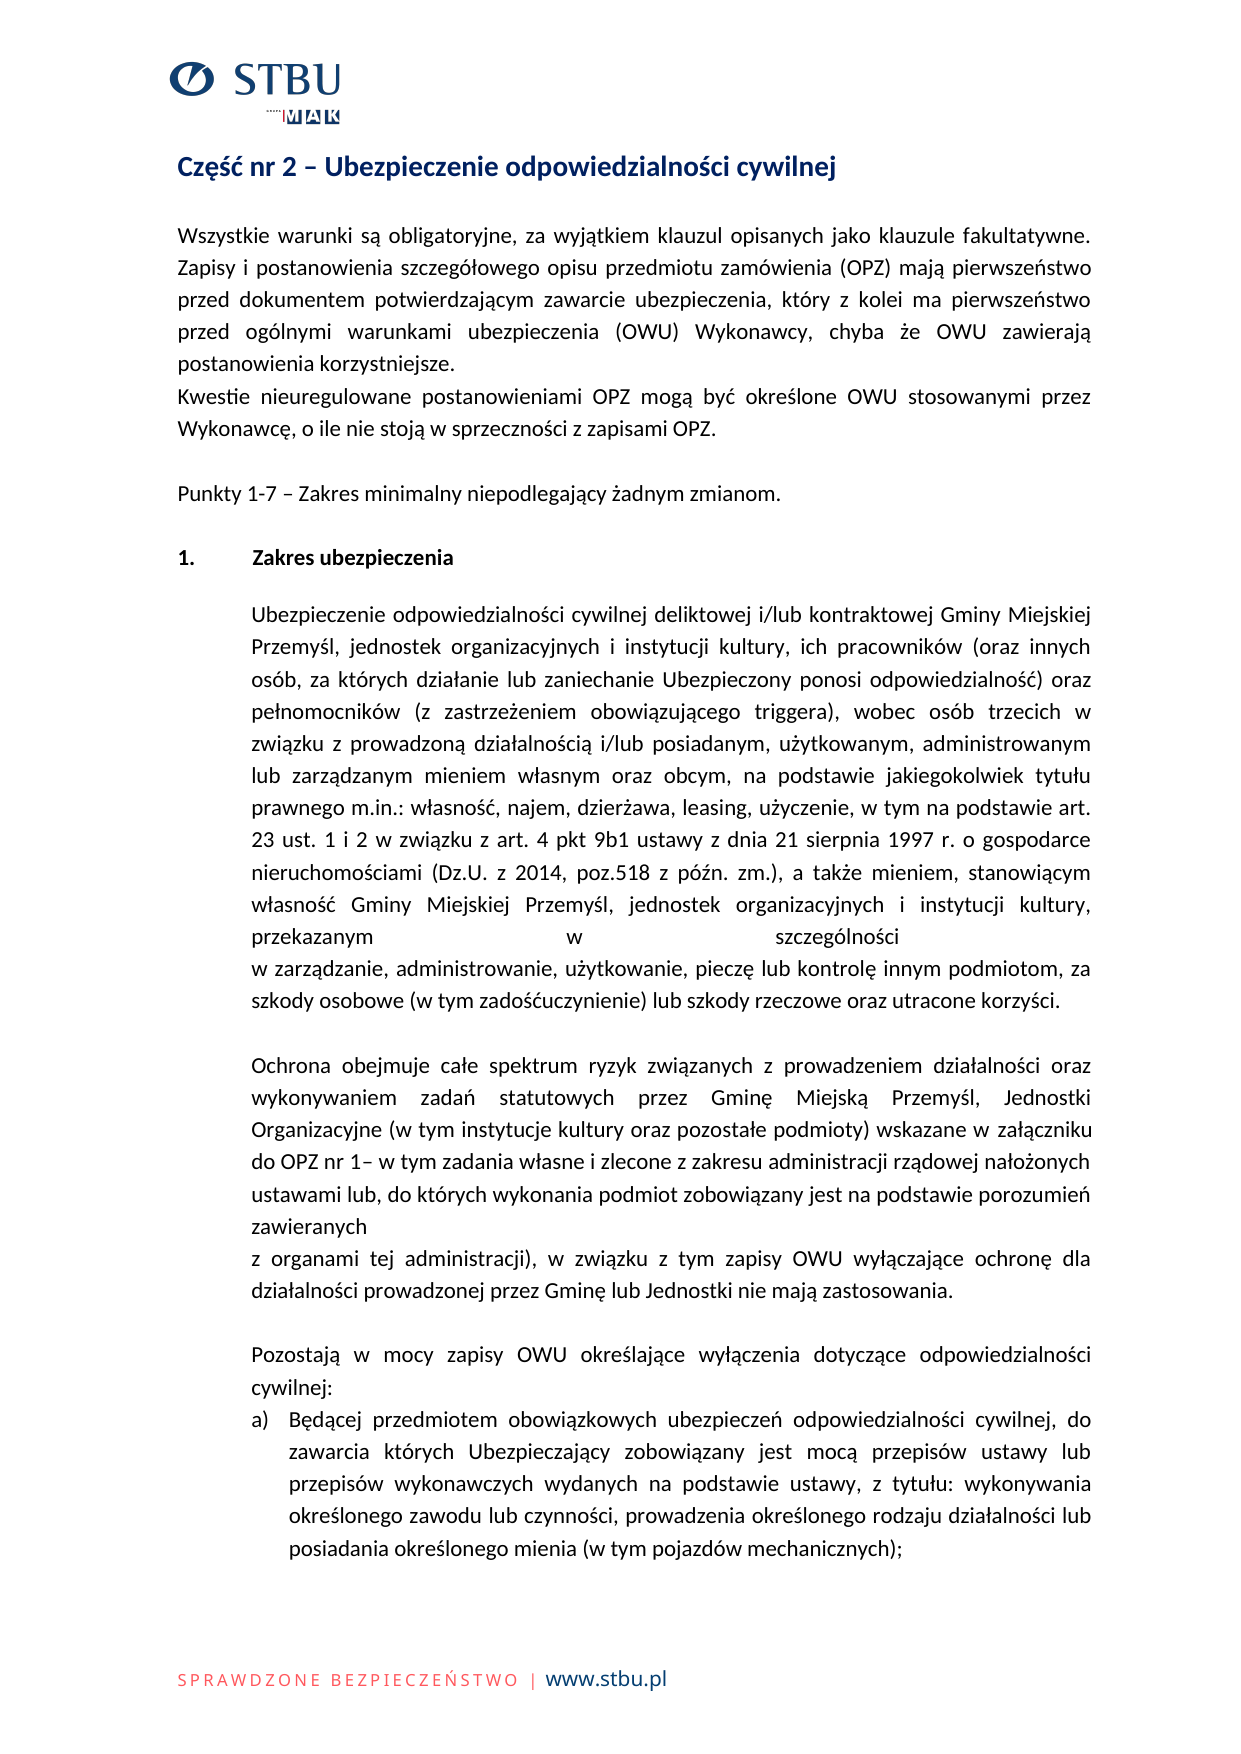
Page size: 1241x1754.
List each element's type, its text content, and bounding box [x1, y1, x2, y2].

list Będącej przedmiotem obowiązkowych ubezpieczeń odpowiedzialności cywilnej, do zawarcia których Ubezpieczający zobowiązany jest mocą przepisów ustawy lub przepisów wykonawczych wydanych na podstawie ustawy, z tytułu: wykonywania określonego zawodu lub czynności, prowadzenia określonego rodzaju działalności lub posiadania określonego mienia (w tym pojazdów mechanicznych); [251, 1405, 1092, 1562]
text Kwestie nieuregulowane postanowieniami OPZ mogą być określone OWU stosowanymi przez Wykonawcę, o ile nie stoją w sprzeczności z zapisami OPZ. [177, 382, 1092, 442]
list Zakres ubezpieczenia [177, 543, 1092, 571]
text Wszystkie warunki są obligatoryjne, za wyjątkiem klauzul opisanych jako klauzule fakultatywne. Zapisy i postanowienia szczegółowego opisu przedmiotu zamówienia (OPZ) mają pierwszeństwo przed dokumentem potwierdzającym zawarcie ubezpieczenia, który z kolei ma pierwszeństwo przed ogólnymi warunkami ubezpieczenia (OWU) Wykonawcy, chyba że OWU zawierają postanowienia korzystniejsze. [177, 221, 1092, 378]
text Ubezpieczenie odpowiedzialności cywilnej deliktowej i/lub kontraktowej Gminy Miejskiej Przemyśl, jednostek organizacyjnych i instytucji kultury, ich pracowników (oraz innych osób, za których działanie lub zaniechanie Ubezpieczony ponosi odpowiedzialność) oraz pełnomocników (z zastrzeżeniem obowiązującego triggera), wobec osób trzecich w związku z prowadzoną działalnością i/lub posiadanym, użytkowanym, administrowanym lub zarządzanym mieniem własnym oraz obcym, na podstawie jakiegokolwiek tytułu prawnego m.in.: własność, najem, dzierżawa, leasing, użyczenie, w tym na podstawie art. 23 ust. 1 i 2 w związku z art. 4 pkt 9b1 ustawy z dnia 21 sierpnia 1997 r. o gospodarce nieruchomościami (Dz.U. z 2014, poz.518 z późn. zm.), a także mieniem, stanowiącym własność Gminy Miejskiej Przemyśl, jednostek organizacyjnych i instytucji kultury, przekazanym w szczególności w zarządzanie, administrowanie, użytkowanie, pieczę lub kontrolę innym podmiotom, za szkody osobowe (w tym zadośćuczynienie) lub szkody rzeczowe oraz utracone korzyści. [251, 600, 1092, 1014]
text Punkty 1-7 – Zakres minimalny niepodlegający żadnym zmianom. [177, 479, 1092, 507]
text Pozostają w mocy zapisy OWU określające wyłączenia dotyczące odpowiedzialności cywilnej: [251, 1341, 1092, 1401]
text Ochrona obejmuje całe spektrum ryzyk związanych z prowadzeniem działalności oraz wykonywaniem zadań statutowych przez Gminę Miejską Przemyśl, Jednostki Organizacyjne (w tym instytucje kultury oraz pozostałe podmioty) wskazane w załączniku do OPZ nr 1– w tym zadania własne i zlecone z zakresu administracji rządowej nałożonych ustawami lub, do których wykonania podmiot zobowiązany jest na podstawie porozumień zawieranych z organami tej administracji), w związku z tym zapisy OWU wyłączające ochronę dla działalności prowadzonej przez Gminę lub Jednostki nie mają zastosowania. [251, 1051, 1092, 1304]
text Część nr 2 – Ubezpieczenie odpowiedzialności cywilnej [177, 148, 1092, 183]
picture [159, 49, 350, 137]
